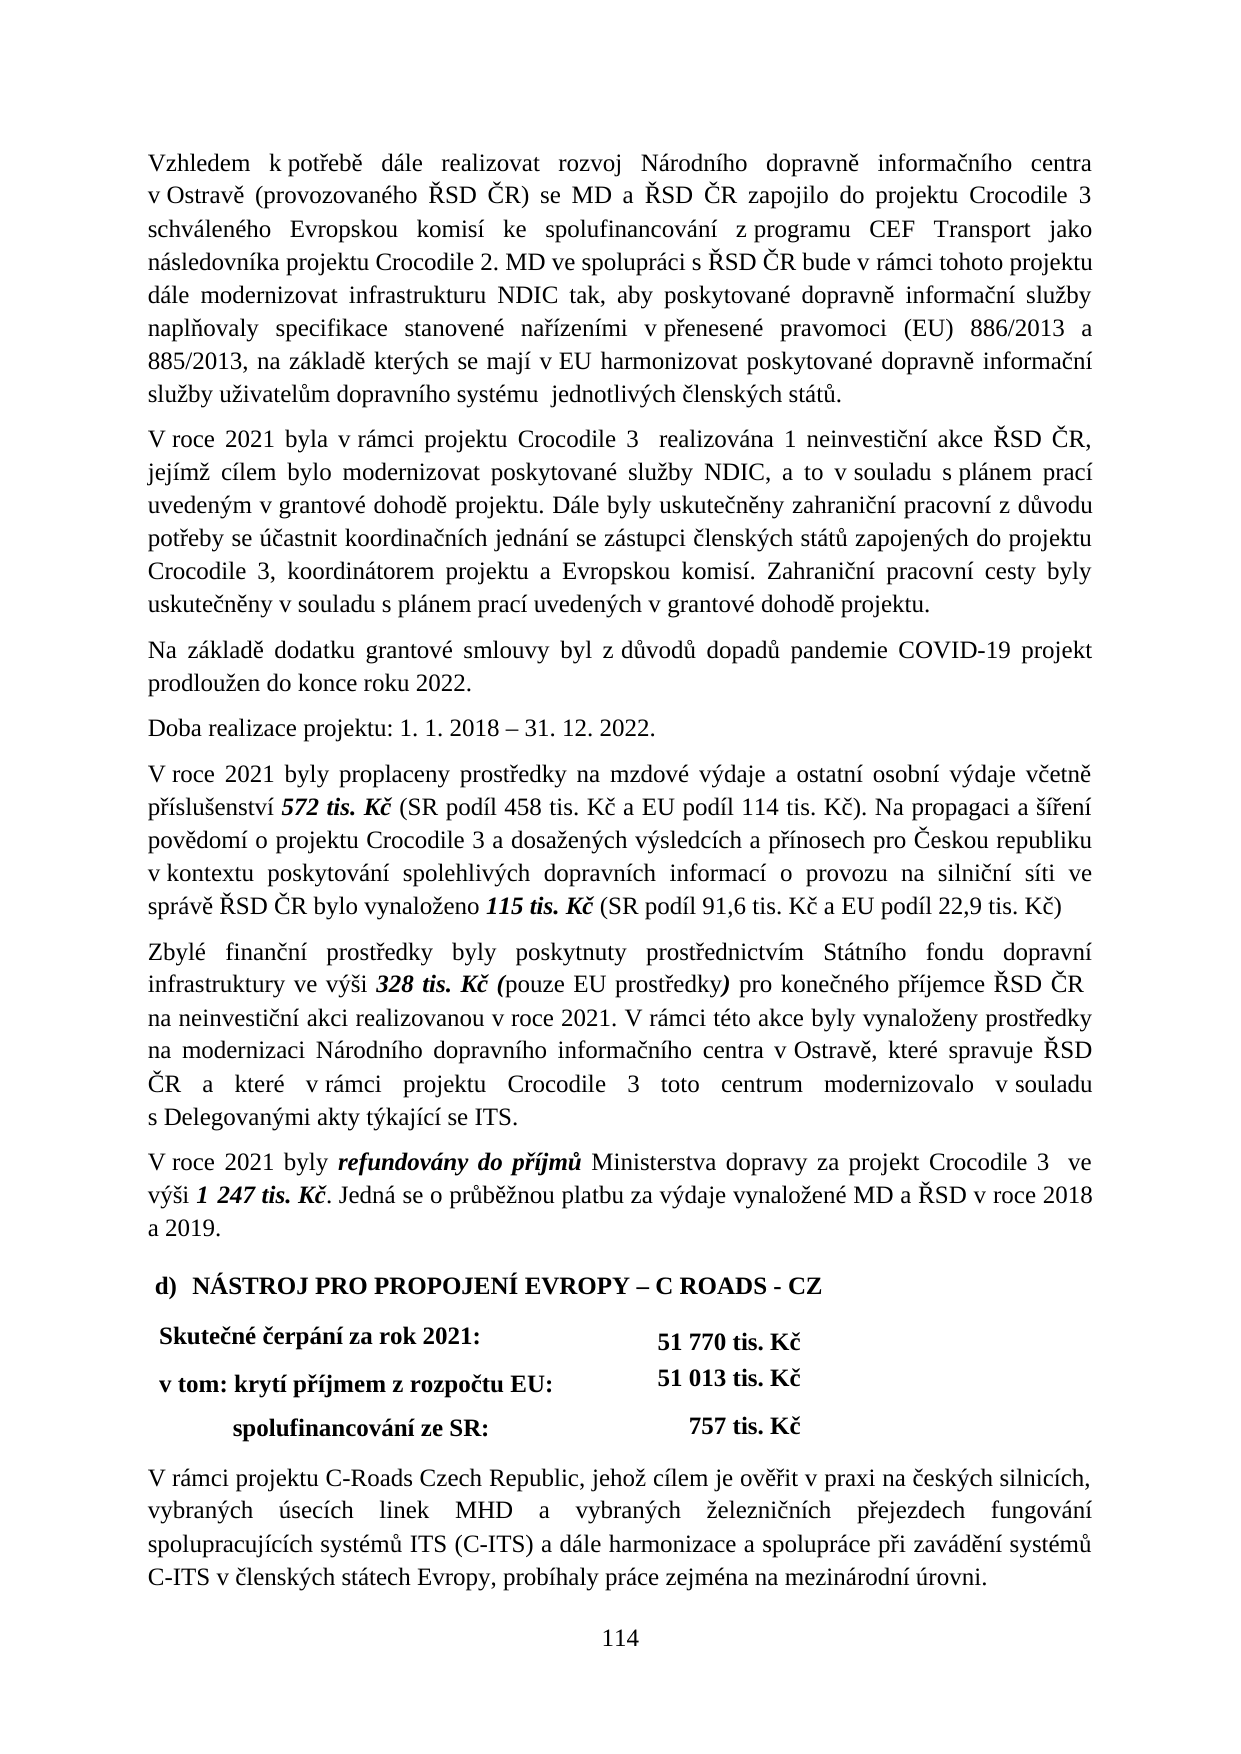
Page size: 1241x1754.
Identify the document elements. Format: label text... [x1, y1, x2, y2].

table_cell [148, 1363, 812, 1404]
subtitle NÁSTROJ PRO PROPOJENÍ EVROPY – C ROADS - CZ [154, 1271, 1093, 1300]
text V roce 2021 byly proplaceny prostředky na mzdové výdaje a ostatní osobní výdaje včetně příslušenství 572 tis. Kč (SR podíl 458 tis. Kč a EU podíl 114 tis. Kč). Na propagaci a šíření povědomí o projektu Crocodile 3 a dosažených výsledcích a přínosech pro Českou republiku v kontextu poskytování spolehlivých dopravních informací o provozu na silniční síti ve správě ŘSD ČR bylo vynaloženo 115 tis. Kč (SR podíl 91,6 tis. Kč a EU podíl 22,9 tis. Kč) [148, 759, 1093, 920]
text V roce 2021 byly refundovány do příjmů Ministerstva dopravy za projekt Crocodile 3 ve výši 1 247 tis. Kč. Jedná se o průběžnou platbu za výdaje vynaložené MD a ŘSD v roce 2018 a 2019. [148, 1147, 1093, 1242]
text Na základě dodatku grantové smlouvy byl z důvodů dopadů pandemie COVID-19 projekt prodloužen do konce roku 2022. [148, 635, 1093, 697]
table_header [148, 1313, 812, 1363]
text V rámci projektu C-Roads Czech Republic, jehož cílem je ověřit v praxi na českých silnicích, vybraných úsecích linek MHD a vybraných železničních přejezdech fungování spolupracujících systémů ITS (C-ITS) a dále harmonizace a spolupráce při zavádění systémů C-ITS v členských státech Evropy, probíhaly práce zejména na mezinárodní úrovni. [148, 1463, 1093, 1590]
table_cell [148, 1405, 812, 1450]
text V roce 2021 byla v rámci projektu Crocodile 3 realizována 1 neinvestiční akce ŘSD ČR, jejímž cílem bylo modernizovat poskytované služby NDIC, a to v souladu s plánem prací uvedeným v grantové dohodě projektu. Dále byly uskutečněny zahraniční pracovní z důvodu potřeby se účastnit koordinačních jednání se zástupci členských států zapojených do projektu Crocodile 3, koordinátorem projektu a Evropskou komisí. Zahraniční pracovní cesty byly uskutečněny v souladu s plánem prací uvedených v grantové dohodě projektu. [148, 424, 1093, 618]
text Zbylé finanční prostředky byly poskytnuty prostřednictvím Státního fondu dopravní infrastruktury ve výši 328 tis. Kč (pouze EU prostředky) pro konečného příjemce ŘSD ČR na neinvestiční akci realizovanou v roce 2021. V rámci této akce byly vynaloženy prostředky na modernizaci Národního dopravního informačního centra v Ostravě, které spravuje ŘSD ČR a které v rámci projektu Crocodile 3 toto centrum modernizovalo v souladu s Delegovanými akty týkající se ITS. [148, 937, 1093, 1130]
text Doba realizace projektu: 1. 1. 2018 – 31. 12. 2022. [148, 713, 1093, 742]
text Vzhledem k potřebě dále realizovat rozvoj Národního dopravně informačního centra v Ostravě (provozovaného ŘSD ČR) se MD a ŘSD ČR zapojilo do projektu Crocodile 3 schváleného Evropskou komisí ke spolufinancování z programu CEF Transport jako následovníka projektu Crocodile 2. MD ve spolupráci s ŘSD ČR bude v rámci tohoto projektu dále modernizovat infrastrukturu NDIC tak, aby poskytované dopravně informační služby naplňovaly specifikace stanovené nařízeními v přenesené pravomoci (EU) 886/2013 a 885/2013, na základě kterých se mají v EU harmonizovat poskytované dopravně informační služby uživatelům dopravního systému jednotlivých členských států. [148, 148, 1093, 407]
